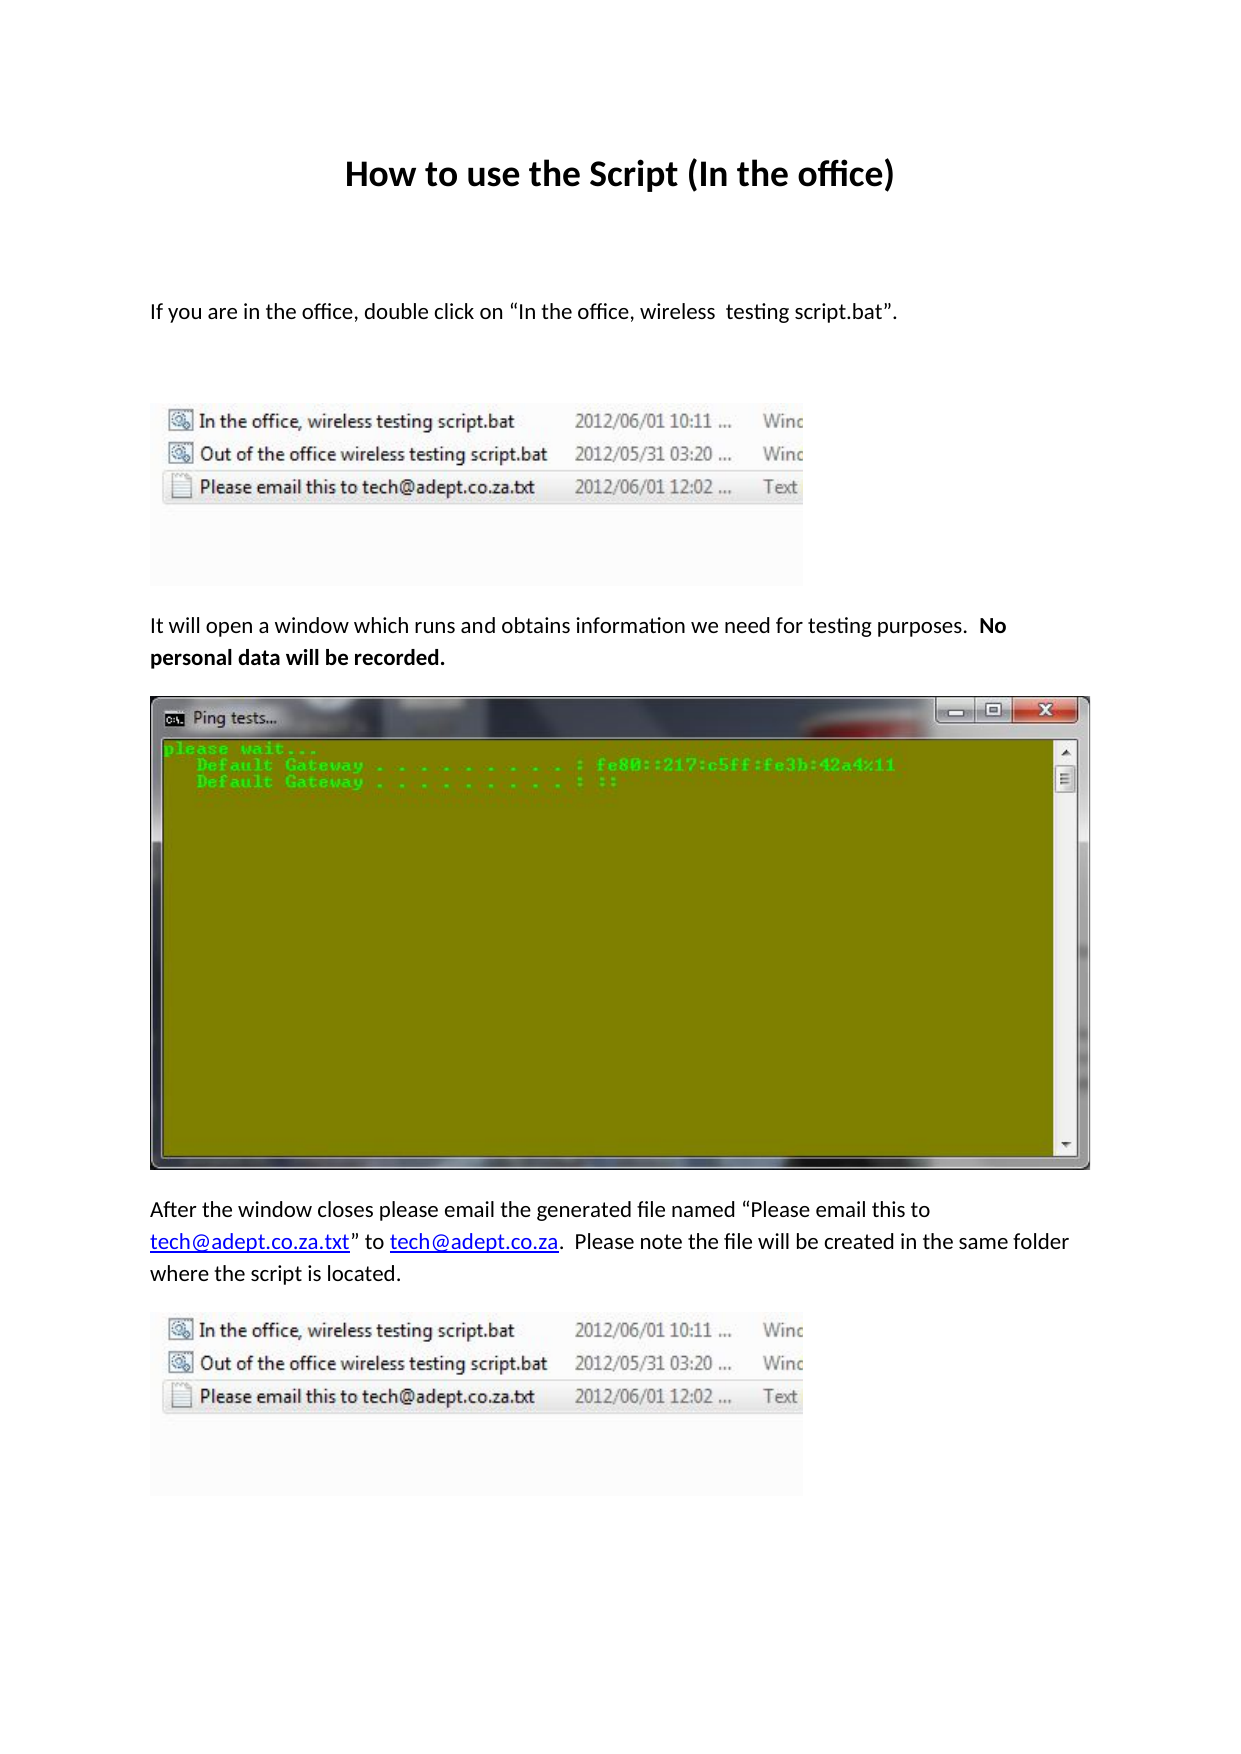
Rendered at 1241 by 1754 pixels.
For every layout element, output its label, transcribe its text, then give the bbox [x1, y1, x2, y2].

picture [150, 1312, 803, 1496]
text How to use the Script (In the office) [150, 150, 1090, 196]
text It will open a window which runs and obtains information we need for testing purposes. No personal data will be recorded. [150, 611, 1090, 671]
text If you are in the office, double click on “In the office, wireless testing script.bat”. [150, 297, 1090, 325]
picture [150, 403, 803, 586]
text After the window closes please email the generated file named “Please email this to tech@adept.co.za.txt” to tech@adept.co.za. Please note the file will be created in the same folder where the script is located. [150, 1195, 1090, 1287]
picture [150, 696, 1091, 1170]
